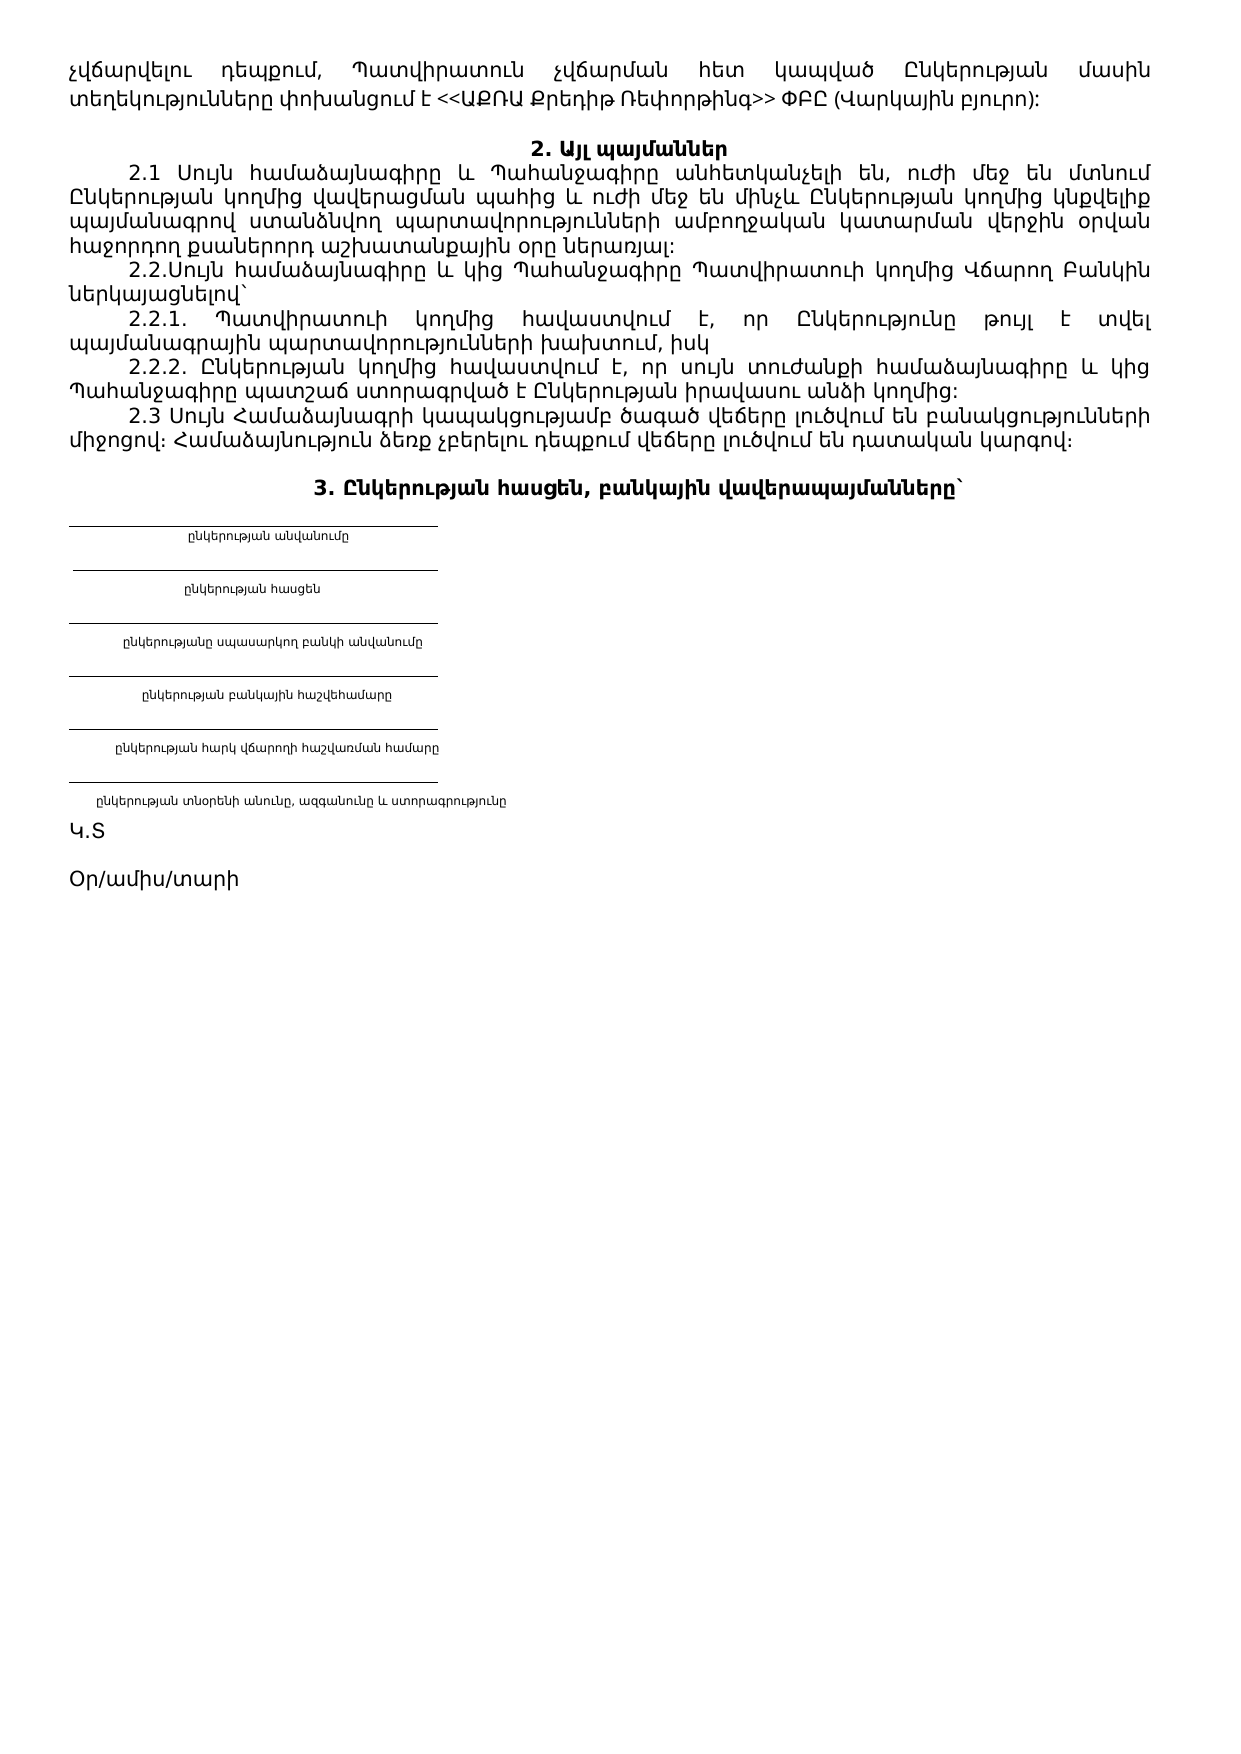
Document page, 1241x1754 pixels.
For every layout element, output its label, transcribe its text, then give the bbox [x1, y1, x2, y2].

text ընկերությանը սպասարկող բանկի անվանումը [69, 636, 1152, 660]
text 2.2.Սույն համաձայնագիրը և կից Պահանջագիրը Պատվիրատուի կողմից Վճարող Բանկին ներկայացնելով` [69, 258, 1152, 307]
text 2.2.1. Պատվիրատուի կողմից հավաստվում է, որ Ընկերությունը թույլ է տվել պայմանագրային պարտավորությունների խախտում, իսկ [69, 307, 1152, 355]
text 2.2.2. Ընկերության կողմից հավաստվում է, որ սույն տուժանքի համաձայնագիրը և կից Պահանջագիրը պատշաճ ստորագրված է Ընկերության իրավասու անձի կողմից: [69, 355, 1152, 404]
text 2.3 Սույն Համաձայնագրի կապակցությամբ ծագած վեճերը լուծվում են բանակցությունների միջոցով։ Համաձայնություն ձեռք չբերելու դեպքում վեճերը լուծվում են դատական կարգով։ [69, 404, 1152, 452]
text ընկերության հասցեն [69, 582, 1152, 607]
text ընկերության բանկային հաշվեհամարը [69, 688, 1152, 713]
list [69, 56, 1152, 112]
text 2․ Այլ պայմաններ [106, 137, 1152, 161]
text Կ.Տ [69, 819, 1152, 843]
text 3. Ընկերության հասցեն, բանկային վավերապայմանները` [69, 476, 1152, 501]
text 2.1 Սույն համաձայնագիրը և Պահանջագիրը անհետկանչելի են, ուժի մեջ են մտնում Ընկերության կողմից վավերացման պահից և ուժի մեջ են մինչև Ընկերության կողմից կնքվելիք պայմանագրով ստանձնվող պարտավորությունների ամբողջական կատարման վերջին օրվան հաջորդող քսաներորդ աշխատանքային օրը ներառյալ: [69, 161, 1152, 258]
text ընկերության անվանումը [69, 529, 1152, 554]
text ընկերության տնօրենի անունը, ազգանունը և ստորագրությունը [69, 794, 1152, 819]
text ընկերության հարկ վճարողի հաշվառման համարը [69, 742, 1152, 766]
text Օր/ամիս/տարի [69, 867, 1152, 892]
